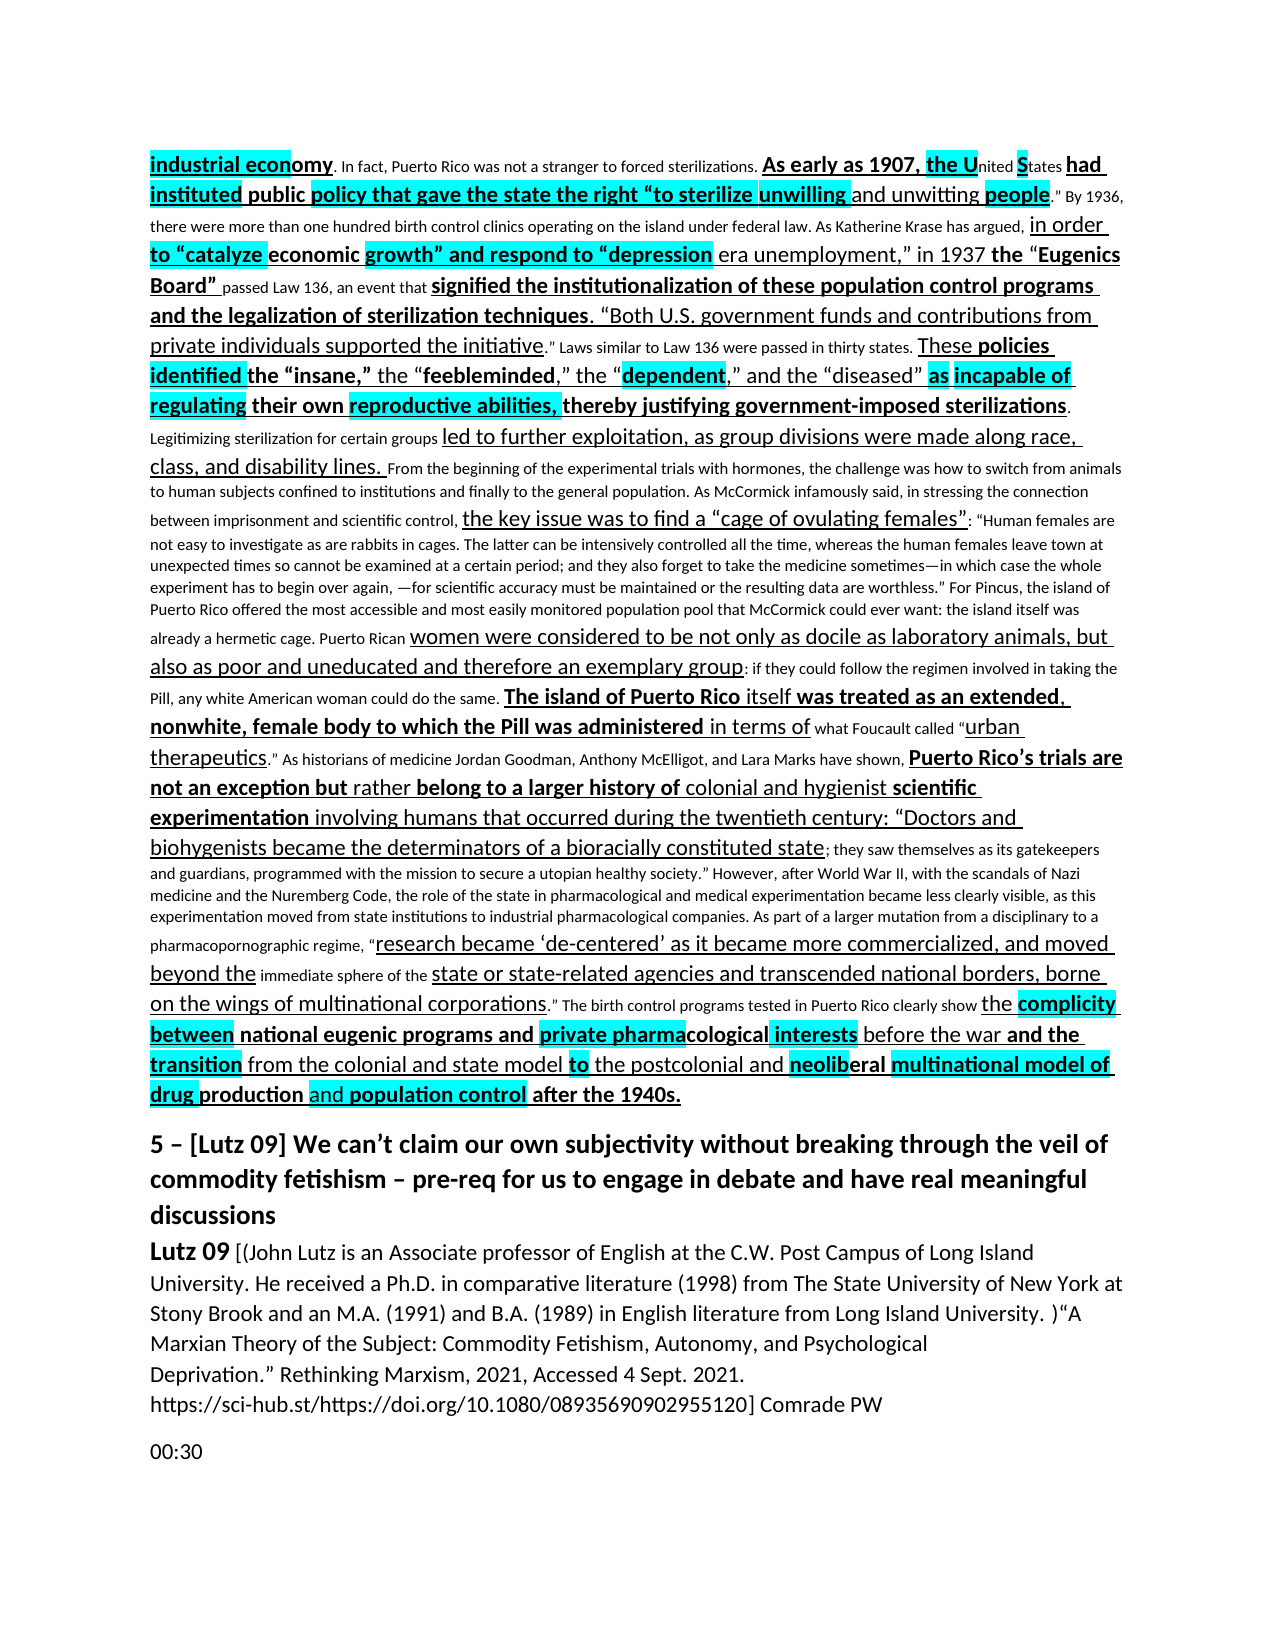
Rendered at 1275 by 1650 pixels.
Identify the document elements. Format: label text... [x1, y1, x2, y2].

text 00:30 [150, 1437, 1125, 1465]
subtitle 5 – [Lutz 09] We can’t claim our own subjectivity without breaking through the veil of commodity fetishism – pre-req for us to engage in debate and have real meaningful discussions [150, 1127, 1125, 1231]
text Lutz 09 [(John Lutz is an Associate professor of English at the C.W. Post Campus of Long Island University. He received a Ph.D. in comparative literature (1998) from The State University of New York at Stony Brook and an M.A. (1991) and B.A. (1989) in English literature from Long Island University. )“A Marxian Theory of the Subject: Commodity Fetishism, Autonomy, and Psychological Deprivation.” Rethinking Marxism, 2021, Accessed 4 Sept. 2021. https://sci-hub.st/https://doi.org/10.1080/08935690902955120] Comrade PW [150, 1234, 1125, 1418]
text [150, 150, 1125, 1108]
